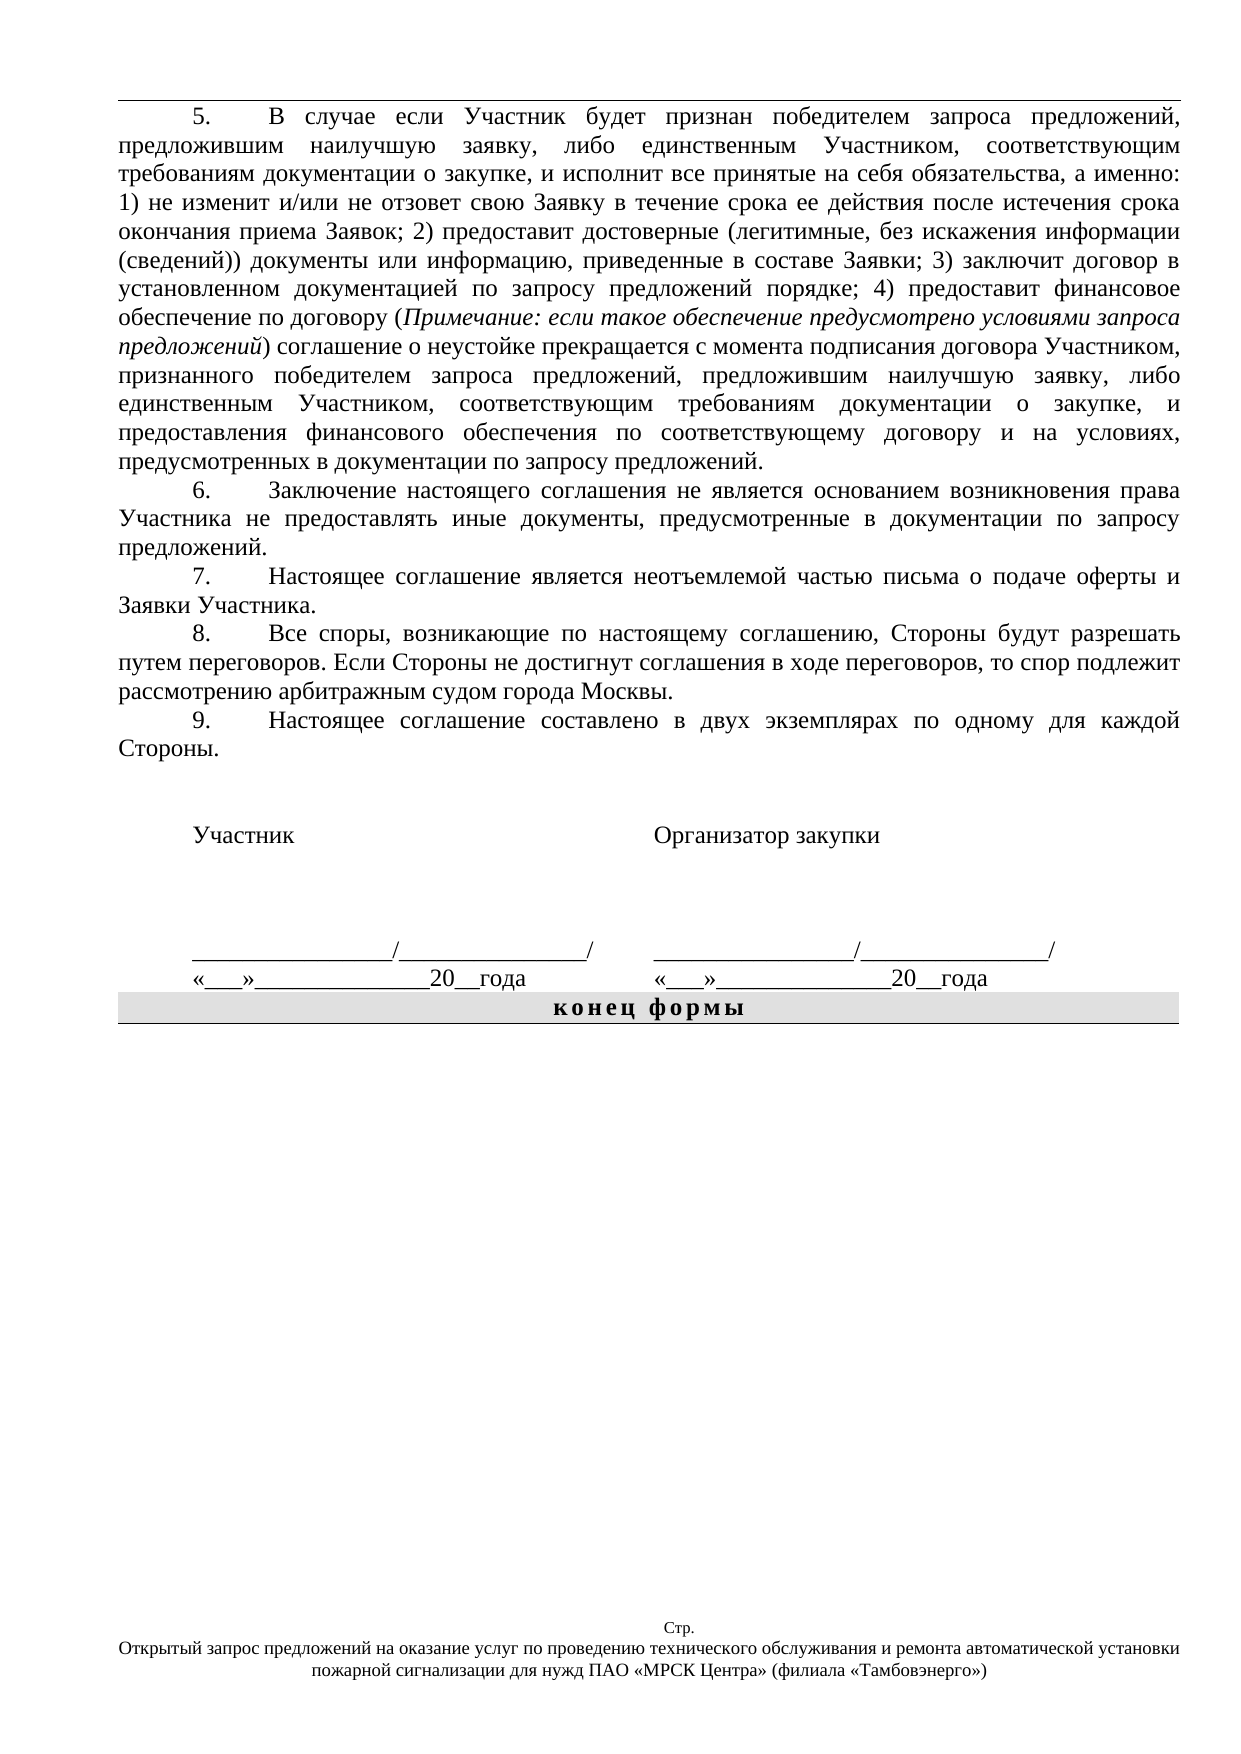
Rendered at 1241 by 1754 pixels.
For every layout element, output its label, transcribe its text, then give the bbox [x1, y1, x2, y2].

list Все споры, возникающие по настоящему соглашению, Стороны будут разрешать путем переговоров. Если Стороны не достигнут соглашения в ходе переговоров, то спор подлежит рассмотрению арбитражным судом города Москвы. [118, 618, 1181, 705]
table_cell ________________/_______________/ «___»______________20__года [643, 849, 1104, 992]
list В случае если Участник будет признан победителем запроса предложений, предложившим наилучшую заявку, либо единственным Участником, соответствующим требованиям документации о закупке, и исполнит все принятые на себя обязательства, а именно: 1) не изменит и/или не отзовет свою Заявку в течение срока ее действия после истечения срока окончания приема Заявок; 2) предоставит достоверные (легитимные, без искажения информации (сведений)) документы или информацию, приведенные в составе Заявки; 3) заключит договор в установленном документацией по запросу предложений порядке; 4) предоставит финансовое обеспечение по договору (Примечание: если такое обеспечение предусмотрено условиями запроса предложений) соглашение о неустойке прекращается с момента подписания договора Участником, признанного победителем запроса предложений, предложившим наилучшую заявку, либо единственным Участником, соответствующим требованиям документации о закупке, и предоставления финансового обеспечения по соответствующему договору и на условиях, предусмотренных в документации по запросу предложений. [118, 101, 1181, 475]
table_header Организатор закупки [643, 820, 1104, 848]
list Настоящее соглашение составлено в двух экземплярах по одному для каждой Стороны. [118, 705, 1181, 762]
table_cell ________________/_______________/ «___»______________20__года [181, 849, 642, 992]
list Настоящее соглашение является неотъемлемой частью письма о подаче оферты и Заявки Участника. [118, 561, 1181, 618]
list Заключение настоящего соглашения не является основанием возникновения права Участника не предоставлять иные документы, предусмотренные в документации по запросу предложений. [118, 475, 1181, 561]
table_header Участник [181, 820, 642, 848]
text конец формы [118, 992, 1179, 1023]
